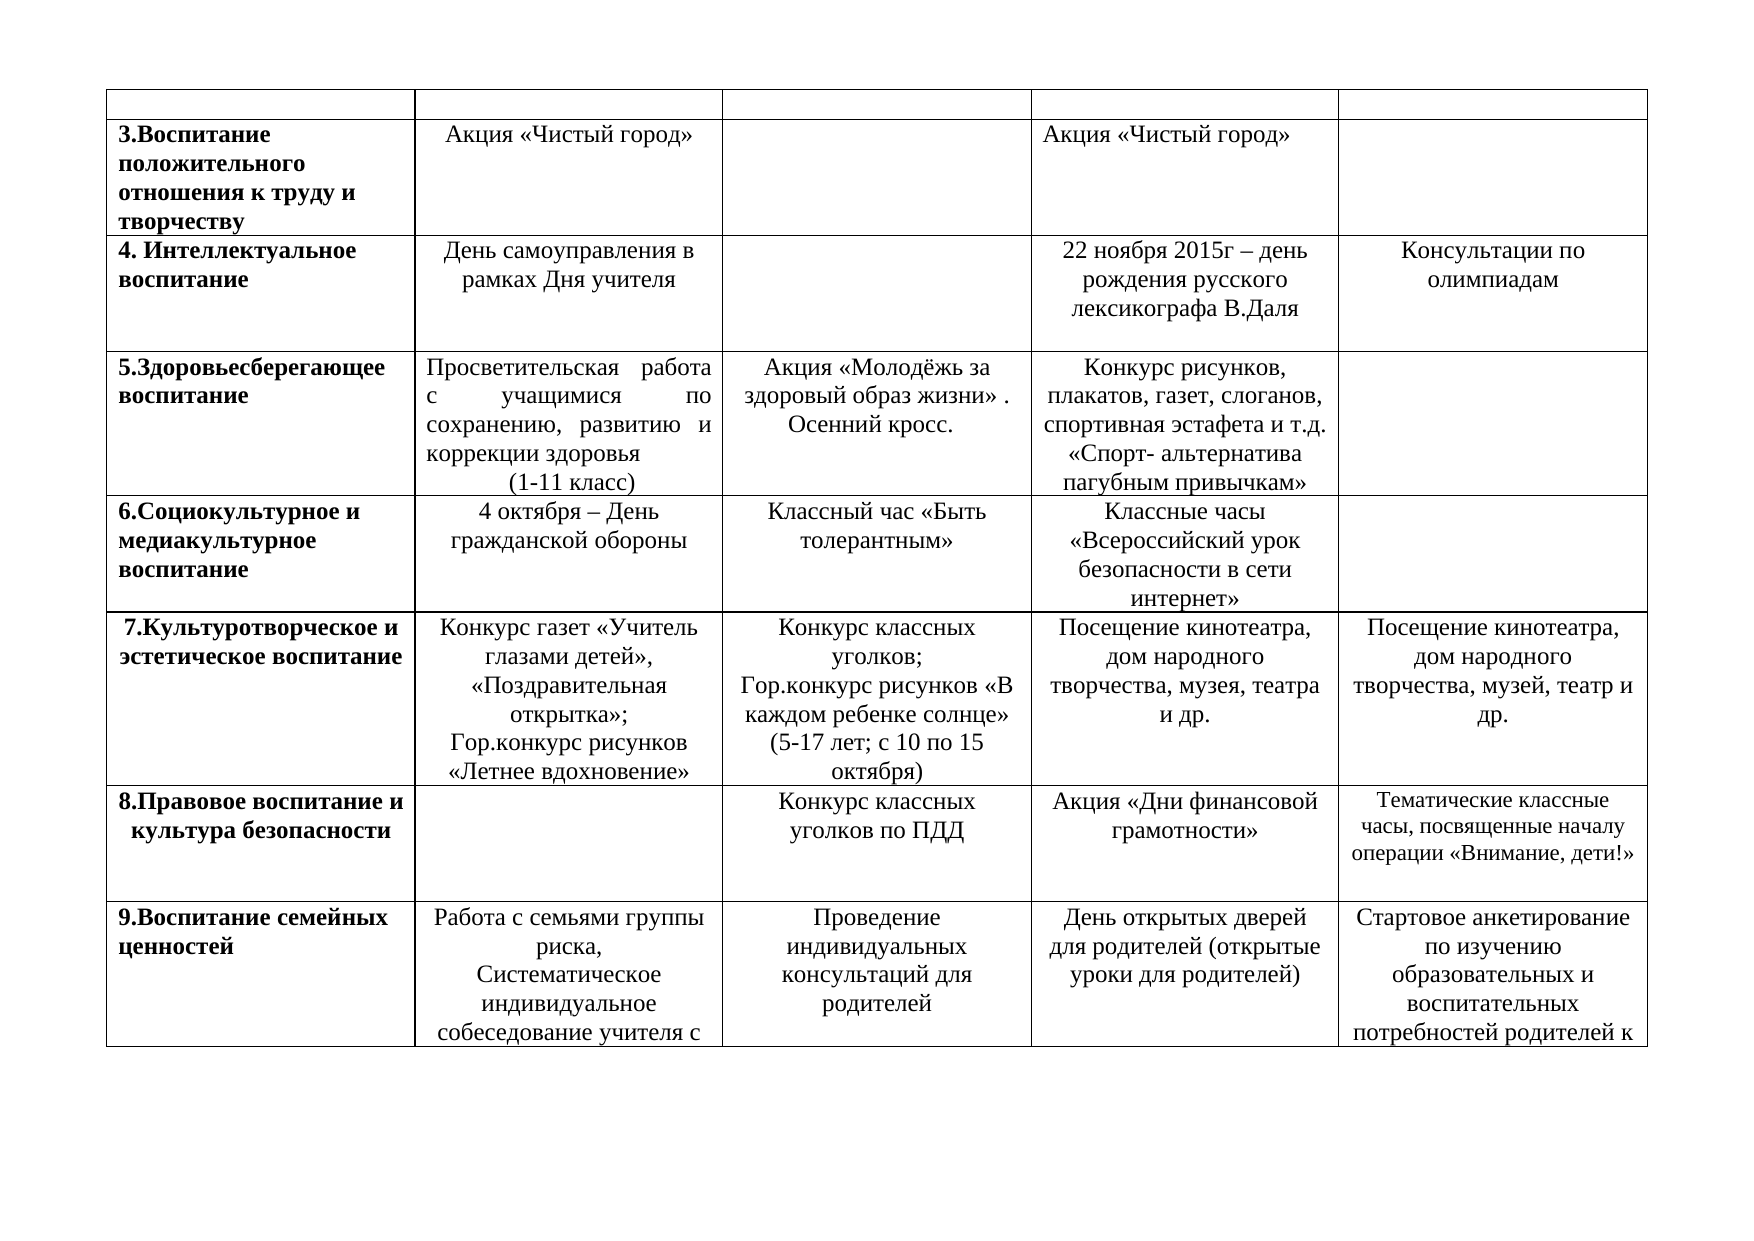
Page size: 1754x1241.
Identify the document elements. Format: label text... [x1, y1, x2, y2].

table_cell Акция «Чистый город» [1032, 120, 1338, 234]
table_cell [723, 90, 1031, 118]
table_cell Консультации по олимпиадам [1339, 236, 1647, 351]
table_cell Конкурс газет «Учитель глазами детей», «Поздравительная открытка»; Гор.конкурс рисунков «Летнее вдохновение» [416, 613, 722, 785]
table_cell Акция «Дни финансовой грамотности» [1032, 786, 1338, 901]
table_cell Классные часы «Всероссийский урок безопасности в сети интернет» [1032, 496, 1338, 611]
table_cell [1032, 902, 1338, 1046]
table_cell Посещение кинотеатра, дом народного творчества, музей, театр и др. [1339, 613, 1647, 785]
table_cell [723, 902, 1031, 1046]
table_cell [1339, 496, 1647, 611]
table_cell День самоуправления в рамках Дня учителя [416, 236, 722, 351]
table_cell Акция «Чистый город» [416, 120, 722, 234]
table_cell 8.Правовое воспитание и культура безопасности [107, 786, 414, 901]
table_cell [107, 902, 414, 1046]
table_cell 4 октября – День гражданской обороны [416, 496, 722, 611]
table_cell [1339, 352, 1647, 495]
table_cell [416, 902, 722, 1046]
table_cell Просветительская работа с учащимися по сохранению, развитию и коррекции здоровья (1-11 класс) [416, 352, 722, 495]
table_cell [107, 90, 414, 118]
table_cell [723, 120, 1031, 234]
table_cell [723, 236, 1031, 351]
table_cell Конкурс классных уголков; Гор.конкурс рисунков «В каждом ребенке солнце» (5-17 лет; с 10 по 15 октября) [723, 613, 1031, 785]
table_cell [1032, 90, 1338, 118]
table_cell Тематические классные часы, посвященные началу операции «Внимание, дети!» [1339, 786, 1647, 901]
table_cell [1339, 120, 1647, 234]
table_cell [1339, 90, 1647, 118]
table_cell 22 ноября 2015г – день рождения русского лексикографа В.Даля [1032, 236, 1338, 351]
table_cell 4. Интеллектуальное воспитание [107, 236, 414, 351]
table_cell Конкурс классных уголков по ПДД [723, 786, 1031, 901]
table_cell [416, 90, 722, 118]
table_cell Посещение кинотеатра, дом народного творчества, музея, театра и др. [1032, 613, 1338, 785]
table_cell 6.Социокультурное и медиакультурное воспитание [107, 496, 414, 611]
table_cell [416, 786, 722, 901]
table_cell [1339, 902, 1647, 1046]
table_cell Акция «Молодёжь за здоровый образ жизни» . Осенний кросс. [723, 352, 1031, 495]
table_cell 3.Воспитание положительного отношения к труду и творчеству [107, 120, 414, 234]
table_cell Классный час «Быть толерантным» [723, 496, 1031, 611]
table_cell 7.Культуротворческое и эстетическое воспитание [107, 613, 414, 785]
table_cell 5.Здоровьесберегающее воспитание [107, 352, 414, 495]
table_cell Конкурс рисунков, плакатов, газет, слоганов, спортивная эстафета и т.д. «Спорт- альтернатива пагубным привычкам» [1032, 352, 1338, 495]
